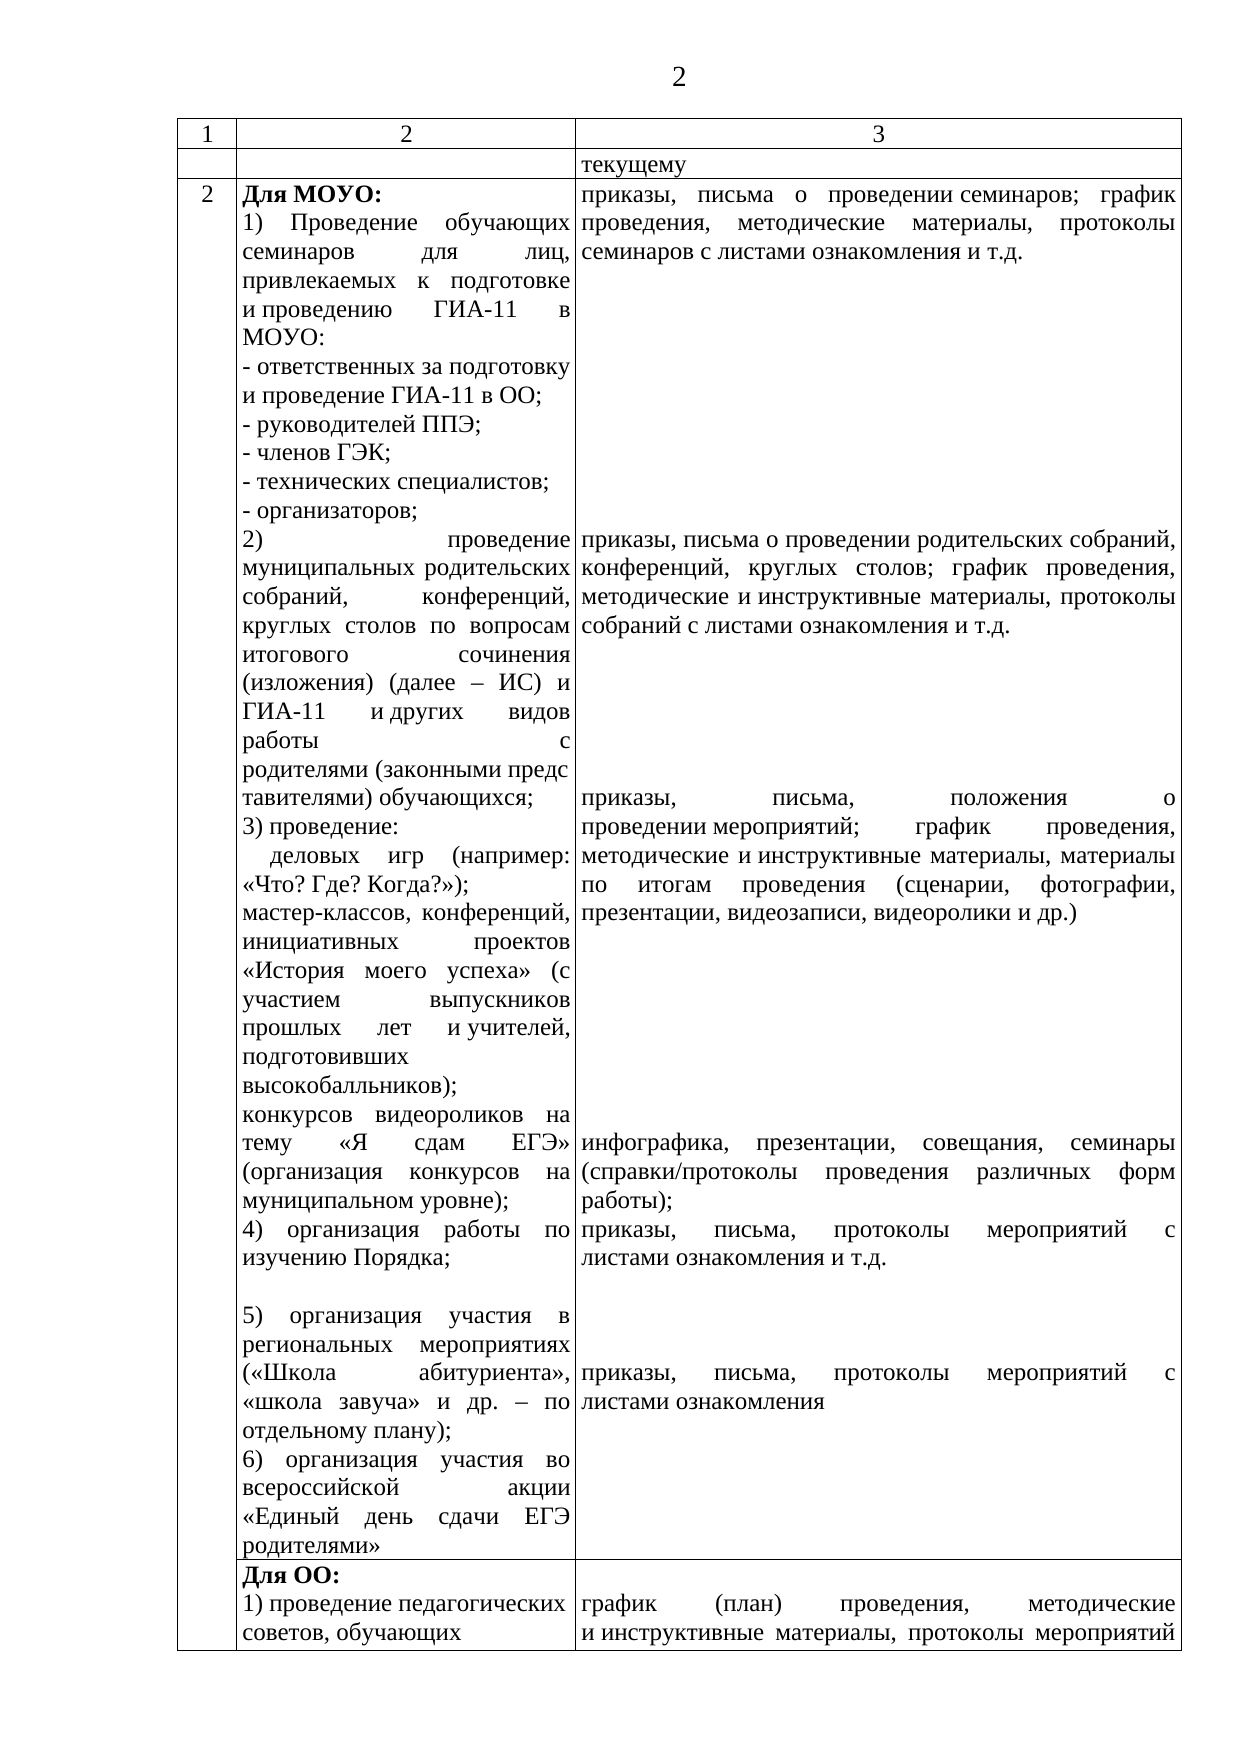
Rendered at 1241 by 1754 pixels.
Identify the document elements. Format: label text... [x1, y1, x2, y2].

table_cell 1 [178, 149, 236, 178]
table_cell 2 [178, 179, 236, 1649]
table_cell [576, 1560, 1181, 1649]
table_cell Для МОУО: 1) Проведение обучающих семинаров для лиц, привлекаемых к подготовке и проведению ГИА-11 в МОУО: - ответственных за подготовку и проведение ГИА-11 в ОО; - руководителей ППЭ; - членов ГЭК; - технических специалистов; - организаторов; 2) проведение муниципальных родительских собраний, конференций, круглых столов по вопросам итогового сочинения (изложения) (далее – ИС) и ГИА-11 и других видов работы с родителями (законными представителями) обучающихся; 3) проведение: деловых игр (например: «Что? Где? Когда?»); мастер-классов, конференций, инициативных проектов «История моего успеха» (с участием выпускников прошлых лет и учителей, подготовивших высокобалльников); конкурсов видеороликов на тему «Я сдам ЕГЭ» (организация конкурсов на муниципальном уровне); 4) организация работы по изучению Порядка; 5) организация участия в региональных мероприятиях («Школа абитуриента», «школа завуча» и др. – по отдельному плану); 6) организация участия во всероссийской акции «Единый день сдачи ЕГЭ родителями» [237, 179, 575, 1559]
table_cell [237, 149, 575, 178]
table_header 1 [178, 119, 236, 148]
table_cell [576, 149, 1181, 178]
table_header 3 [576, 119, 1181, 148]
table_header 2 [237, 119, 575, 148]
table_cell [237, 1560, 575, 1649]
table_cell приказы, письма о проведении семинаров; график проведения, методические материалы, протоколы семинаров с листами ознакомления и т.д. приказы, письма о проведении родительских собраний, конференций, круглых столов; график проведения, методические и инструктивные материалы, протоколы собраний с листами ознакомления и т.д. приказы, письма, положения о проведении мероприятий; график проведения, методические и инструктивные материалы, материалы по итогам проведения (сценарии, фотографии, презентации, видеозаписи, видеоролики и др.) инфографика, презентации, совещания, семинары (справки/протоколы проведения различных форм работы); приказы, письма, протоколы мероприятий с листами ознакомления и т.д. приказы, письма, протоколы мероприятий с листами ознакомления [576, 179, 1181, 1559]
